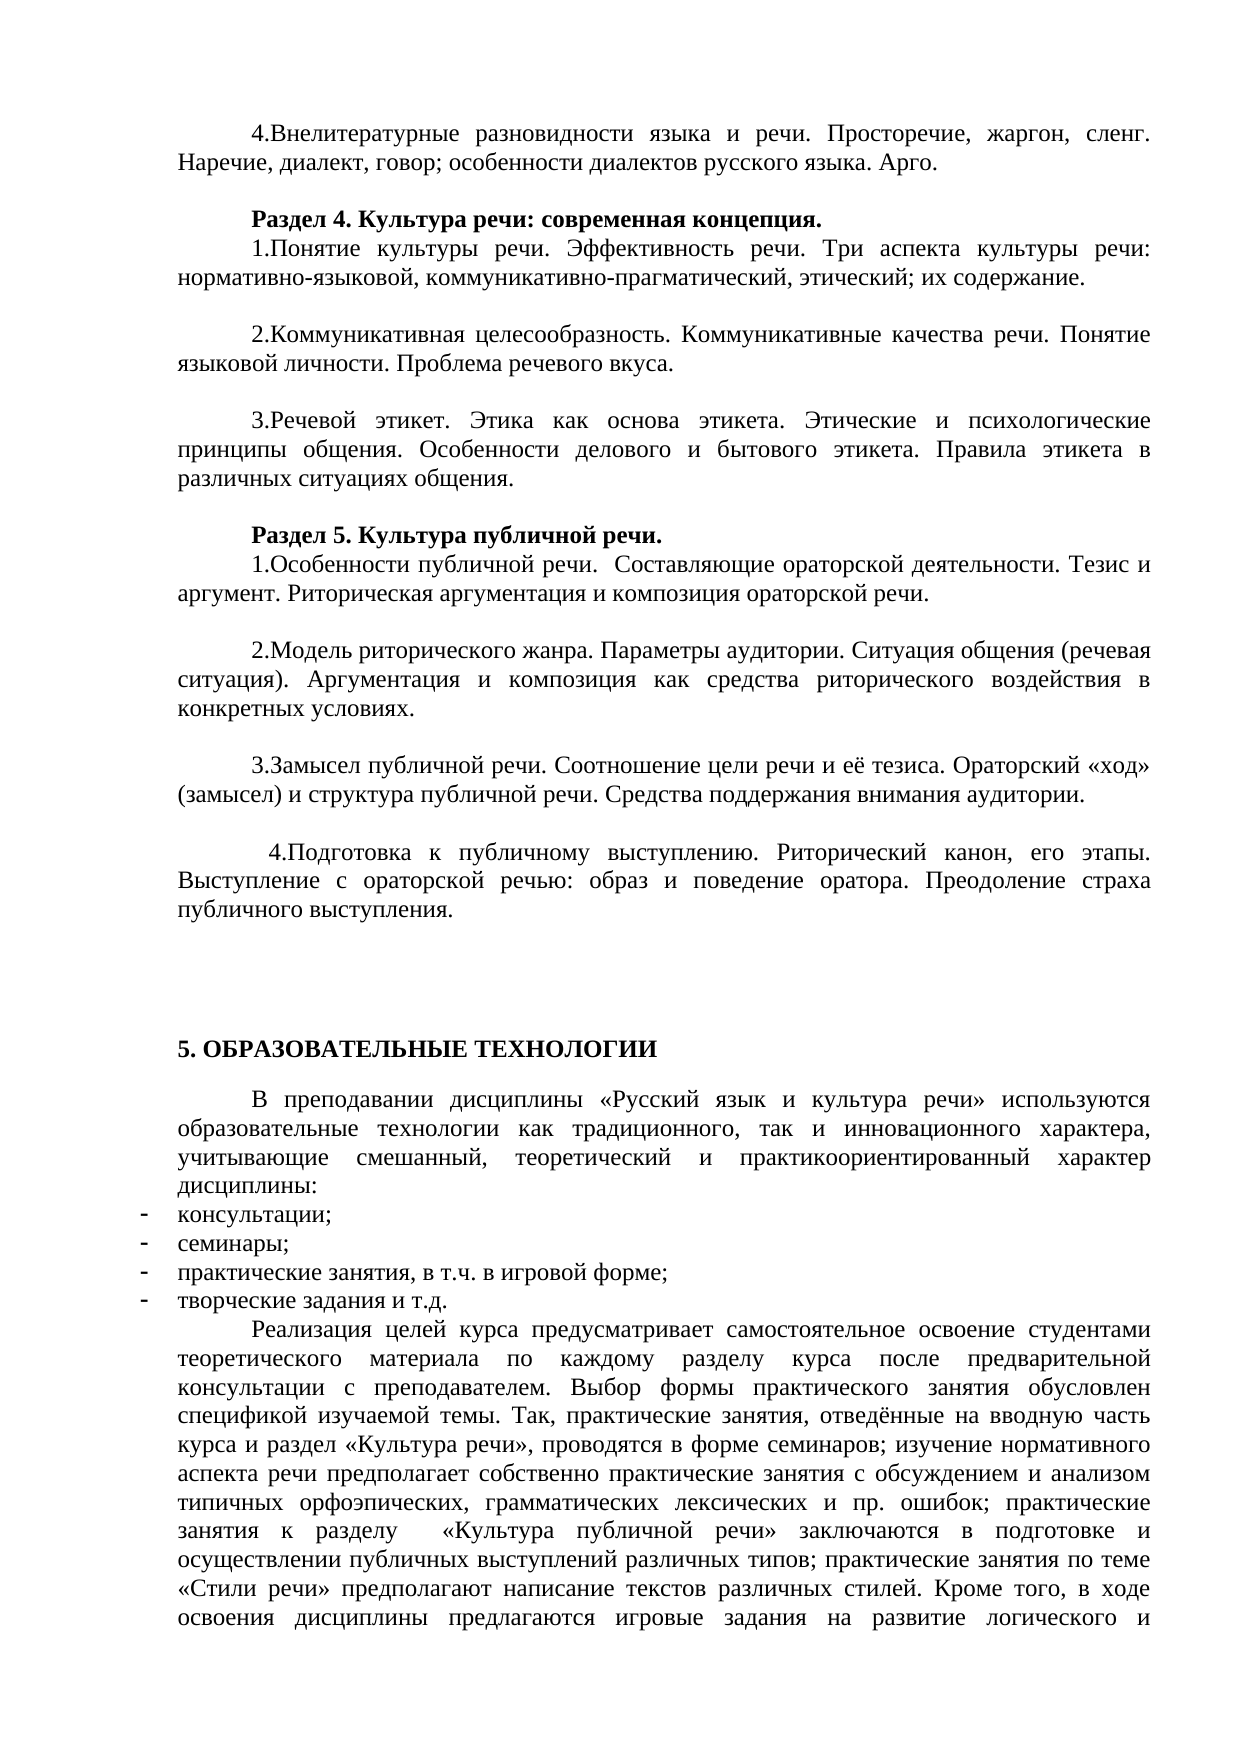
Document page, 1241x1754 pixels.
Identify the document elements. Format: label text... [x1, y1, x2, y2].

text Раздел 5. Культура публичной речи. [177, 521, 1152, 549]
text В преподавании дисциплины «Русский язык и культура речи» используются образовательные технологии как традиционного, так и инновационного характера, учитывающие смешанный, теоретический и практикоориентированный характер дисциплины: [177, 1084, 1152, 1199]
text 3.Замысел публичной речи. Соотношение цели речи и её тезиса. Ораторский «ход» (замысел) и структура публичной речи. Средства поддержания внимания аудитории. [177, 751, 1152, 808]
text 5. ОБРАЗОВАТЕЛЬНЫЕ ТЕХНОЛОГИИ [177, 1034, 1152, 1063]
text 1.Понятие культуры речи. Эффективность речи. Три аспекта культуры речи: нормативно-языковой, коммуникативно-прагматический, этический; их содержание. [177, 233, 1152, 291]
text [177, 1314, 1152, 1631]
text 4.Внелитературные разновидности языка и речи. Просторечие, жаргон, сленг. Наречие, диалект, говор; особенности диалектов русского языка. Арго. [177, 118, 1152, 176]
text 4.Подготовка к публичному выступлению. Риторический канон, его этапы. Выступление с ораторской речью: образ и поведение оратора. Преодоление страха публичного выступления. [177, 837, 1152, 923]
list практические занятия, в т.ч. в игровой форме; [140, 1257, 1152, 1286]
text 3.Речевой этикет. Этика как основа этикета. Этические и психологические принципы общения. Особенности делового и бытового этикета. Правила этикета в различных ситуациях общения. [177, 406, 1152, 492]
text 1.Особенности публичной речи. Составляющие ораторской деятельности. Тезис и аргумент. Риторическая аргументация и композиция ораторской речи. [177, 549, 1152, 607]
text Раздел 4. Культура речи: современная концепция. [177, 204, 1152, 233]
text 2.Модель риторического жанра. Параметры аудитории. Ситуация общения (речевая ситуация). Аргументация и композиция как средства риторического воздействия в конкретных условиях. [177, 636, 1152, 722]
list семинары; [140, 1228, 1152, 1257]
text 2.Коммуникативная целесообразность. Коммуникативные качества речи. Понятие языковой личности. Проблема речевого вкуса. [177, 319, 1152, 377]
list консультации; [140, 1199, 1152, 1228]
list творческие задания и т.д. [140, 1286, 1152, 1314]
